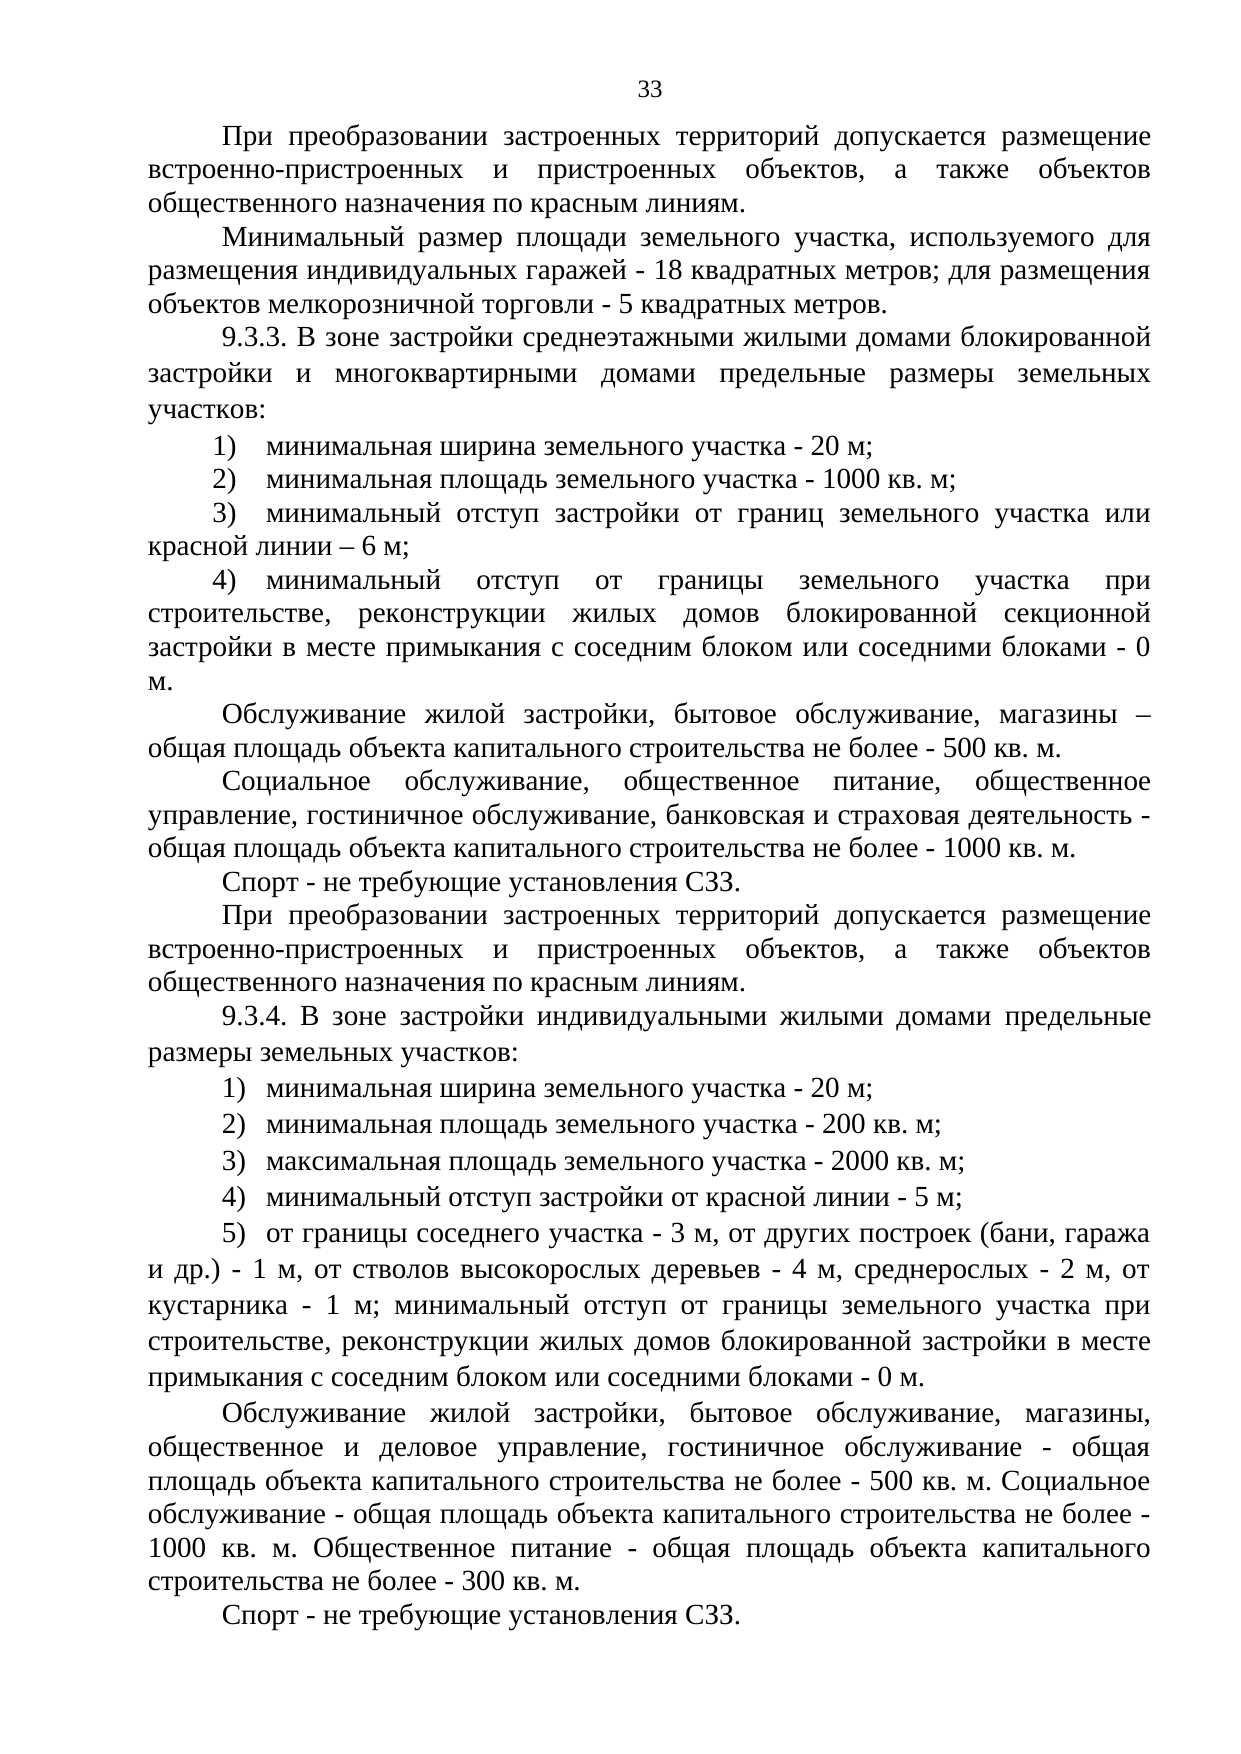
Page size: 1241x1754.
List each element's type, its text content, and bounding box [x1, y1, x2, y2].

text При преобразовании застроенных территорий допускается размещение встроенно-пристроенных и пристроенных объектов, а также объектов общественного назначения по красным линиям. [148, 897, 1152, 998]
list минимальная ширина земельного участка - 20 м; [148, 1070, 1152, 1104]
list минимальный отступ от границы земельного участка при строительстве, реконструкции жилых домов блокированной секционной застройки в месте примыкания с соседним блоком или соседними блоками - 0 м. [148, 562, 1152, 696]
text Минимальный размер площади земельного участка, используемого для размещения индивидуальных гаражей - 18 квадратных метров; для размещения объектов мелкорозничной торговли - 5 квадратных метров. [148, 219, 1152, 319]
list минимальный отступ застройки от красной линии - 5 м; [148, 1179, 1152, 1212]
text Обслуживание жилой застройки, бытовое обслуживание, магазины – общая площадь объекта капитального строительства не более - 500 кв. м. [148, 696, 1152, 763]
text Спорт - не требующие установления СЗЗ. [148, 864, 1152, 897]
text Спорт - не требующие установления СЗЗ. [148, 1597, 1152, 1630]
list минимальная ширина земельного участка - 20 м; [148, 428, 1152, 461]
text 9.3.4. В зоне застройки индивидуальными жилыми домами предельные размеры земельных участков: [148, 998, 1152, 1068]
list минимальная площадь земельного участка - 200 кв. м; [148, 1106, 1152, 1140]
text Социальное обслуживание, общественное питание, общественное управление, гостиничное обслуживание, банковская и страховая деятельность - общая площадь объекта капитального строительства не более - 1000 кв. м. [148, 763, 1152, 864]
text Обслуживание жилой застройки, бытовое обслуживание, магазины, общественное и деловое управление, гостиничное обслуживание - общая площадь объекта капитального строительства не более - 500 кв. м. Социальное обслуживание - общая площадь объекта капитального строительства не более - 1000 кв. м. Общественное питание - общая площадь объекта капитального строительства не более - 300 кв. м. [148, 1396, 1152, 1597]
list минимальный отступ застройки от границ земельного участка или красной линии – 6 м; [148, 495, 1152, 562]
list минимальная площадь земельного участка - 1000 кв. м; [148, 461, 1152, 495]
list максимальная площадь земельного участка - 2000 кв. м; [148, 1143, 1152, 1176]
text При преобразовании застроенных территорий допускается размещение встроенно-пристроенных и пристроенных объектов, а также объектов общественного назначения по красным линиям. [148, 118, 1152, 219]
list от границы соседнего участка - 3 м, от других построек (бани, гаража и др.) - 1 м, от стволов высокорослых деревьев - 4 м, среднерослых - 2 м, от кустарника - 1 м; минимальный отступ от границы земельного участка при строительстве, реконструкции жилых домов блокированной застройки в месте примыкания с соседним блоком или соседними блоками - 0 м. [148, 1215, 1152, 1393]
list 9.3.3. В зоне застройки среднеэтажными жилыми домами блокированной застройки и многоквартирными домами предельные размеры земельных участков: [148, 319, 1152, 425]
